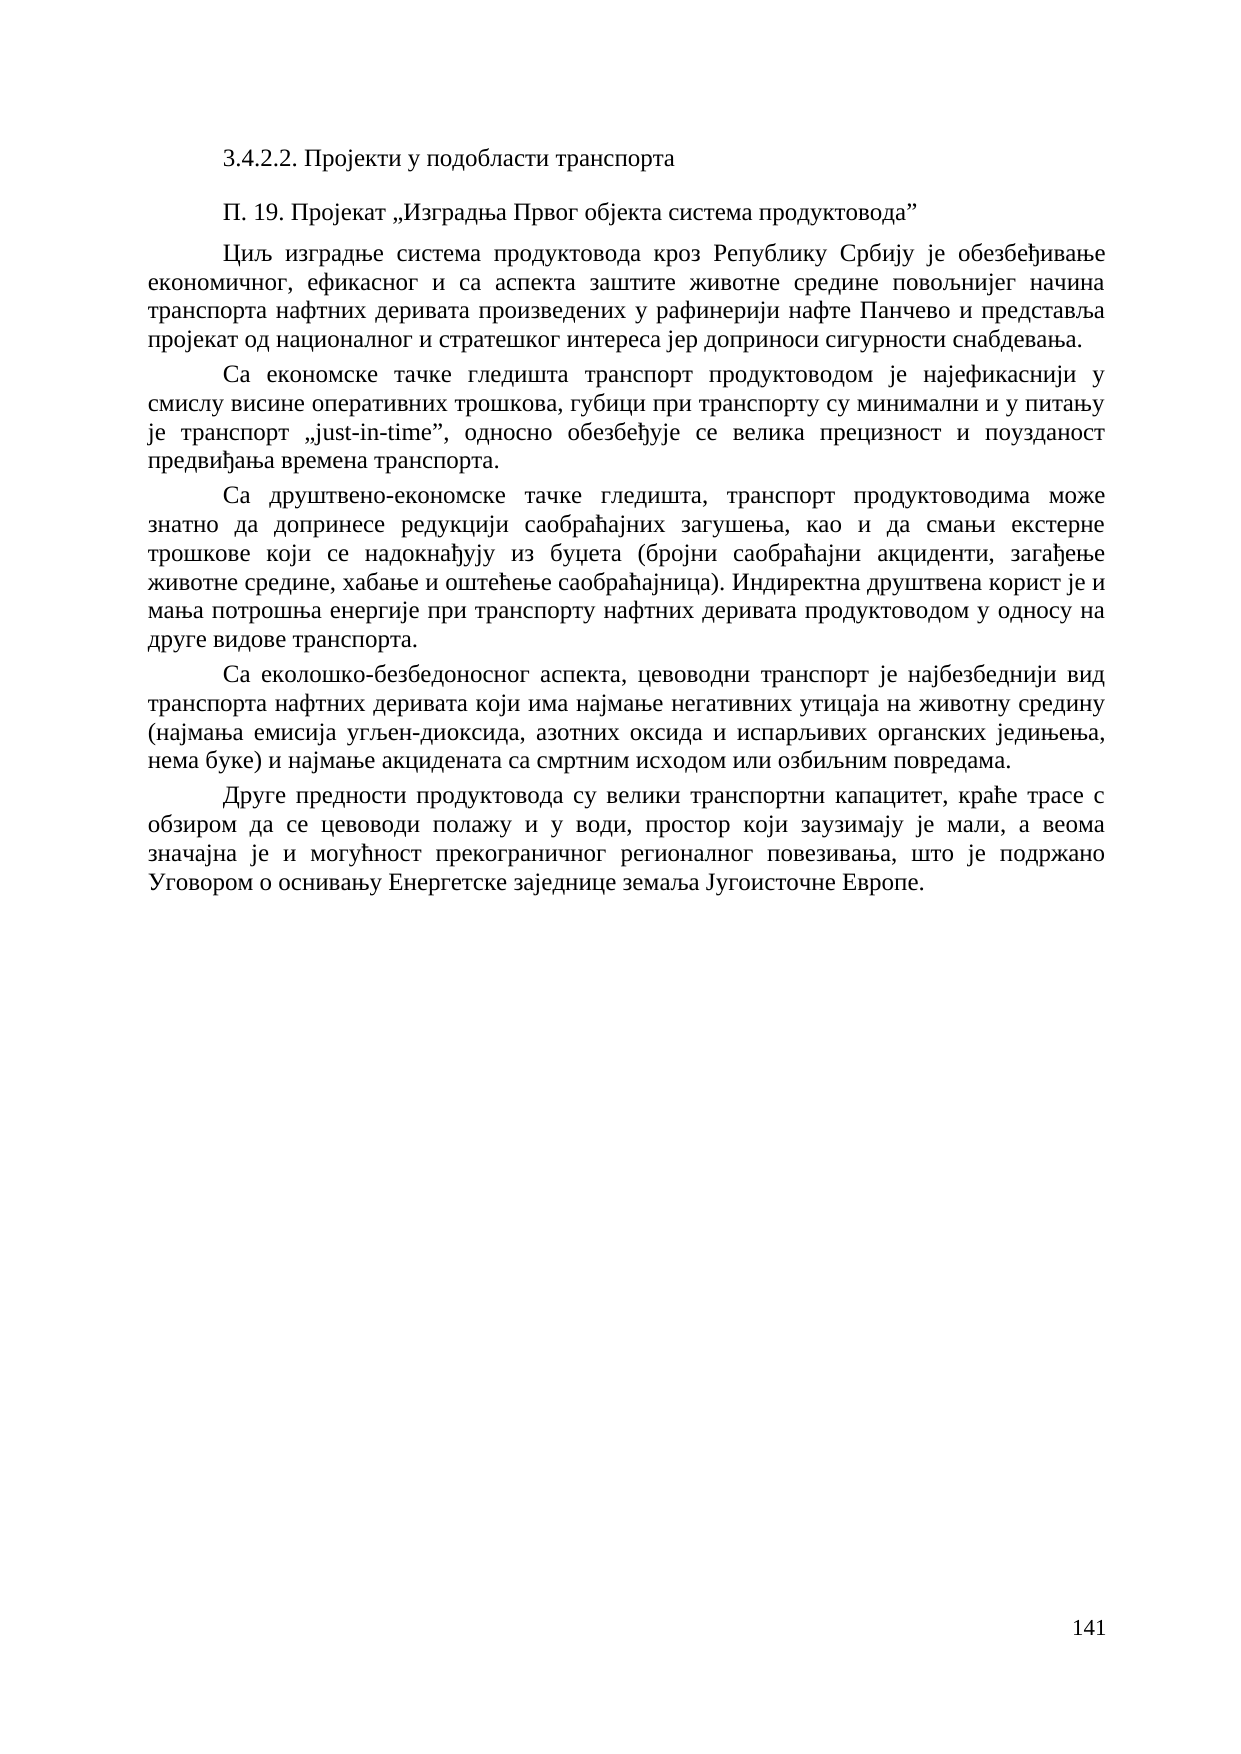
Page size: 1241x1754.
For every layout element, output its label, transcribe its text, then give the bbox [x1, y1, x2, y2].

text Циљ изградње система продуктовода кроз Републику Србију је обезбеђивање економичног, ефикасног и са аспекта заштите животне средине повољнијег начина транспорта нафтних деривата произведених у рафинерији нафте Панчево и представља пројекат од националног и стратешког интереса јер доприноси сигурности снабдевања. [148, 238, 1106, 353]
text Друге предности продуктовода су велики транспортни капацитет, краће трасе с обзиром да се цевоводи полажу и у води, простор који заузимају је мали, а веома значајна је и могућност прекограничног регионалног повезивања, што је подржано Уговором о оснивању Енергетске заједнице земаља Југоисточне Европе. [148, 781, 1106, 896]
subtitle 3.4.2.2. Пројекти у подобласти транспорта [223, 143, 1106, 172]
list П. 19. Пројекат „Изградња Првог објекта система продуктовода” [223, 197, 1104, 226]
text Са еколошко-безбедоносног аспекта, цевоводни транспорт је најбезбеднији вид транспорта нафтних деривата који има најмање негативних утицаја на животну средину (најмања емисија угљен-диоксида, азотних оксида и испарљивих органских једињења, нема буке) и најмање акцидената са смртним исходом или озбиљним повредама. [148, 659, 1106, 774]
text Са економске тачке гледишта транспорт продуктоводом је најефикаснији у смислу висине оперативних трошкова, губици при транспорту су минимални и у питању је транспорт „just-in-time”, односно обезбеђује се велика прецизност и поузданост предвиђања времена транспорта. [148, 359, 1106, 474]
text Са друштвено-економске тачке гледишта, транспорт продуктоводима може знатно да допринесе редукцији саобраћајних загушења, као и да смањи екстерне трошкове који се надокнађују из буџета (бројни саобраћајни акциденти, загађењe животне средине, хабање и оштећење саобраћајница). Индиректна друштвена корист је и мања потрошња енергије при транспорту нафтних деривата продуктоводом у односу на друге видове транспорта. [148, 481, 1106, 653]
